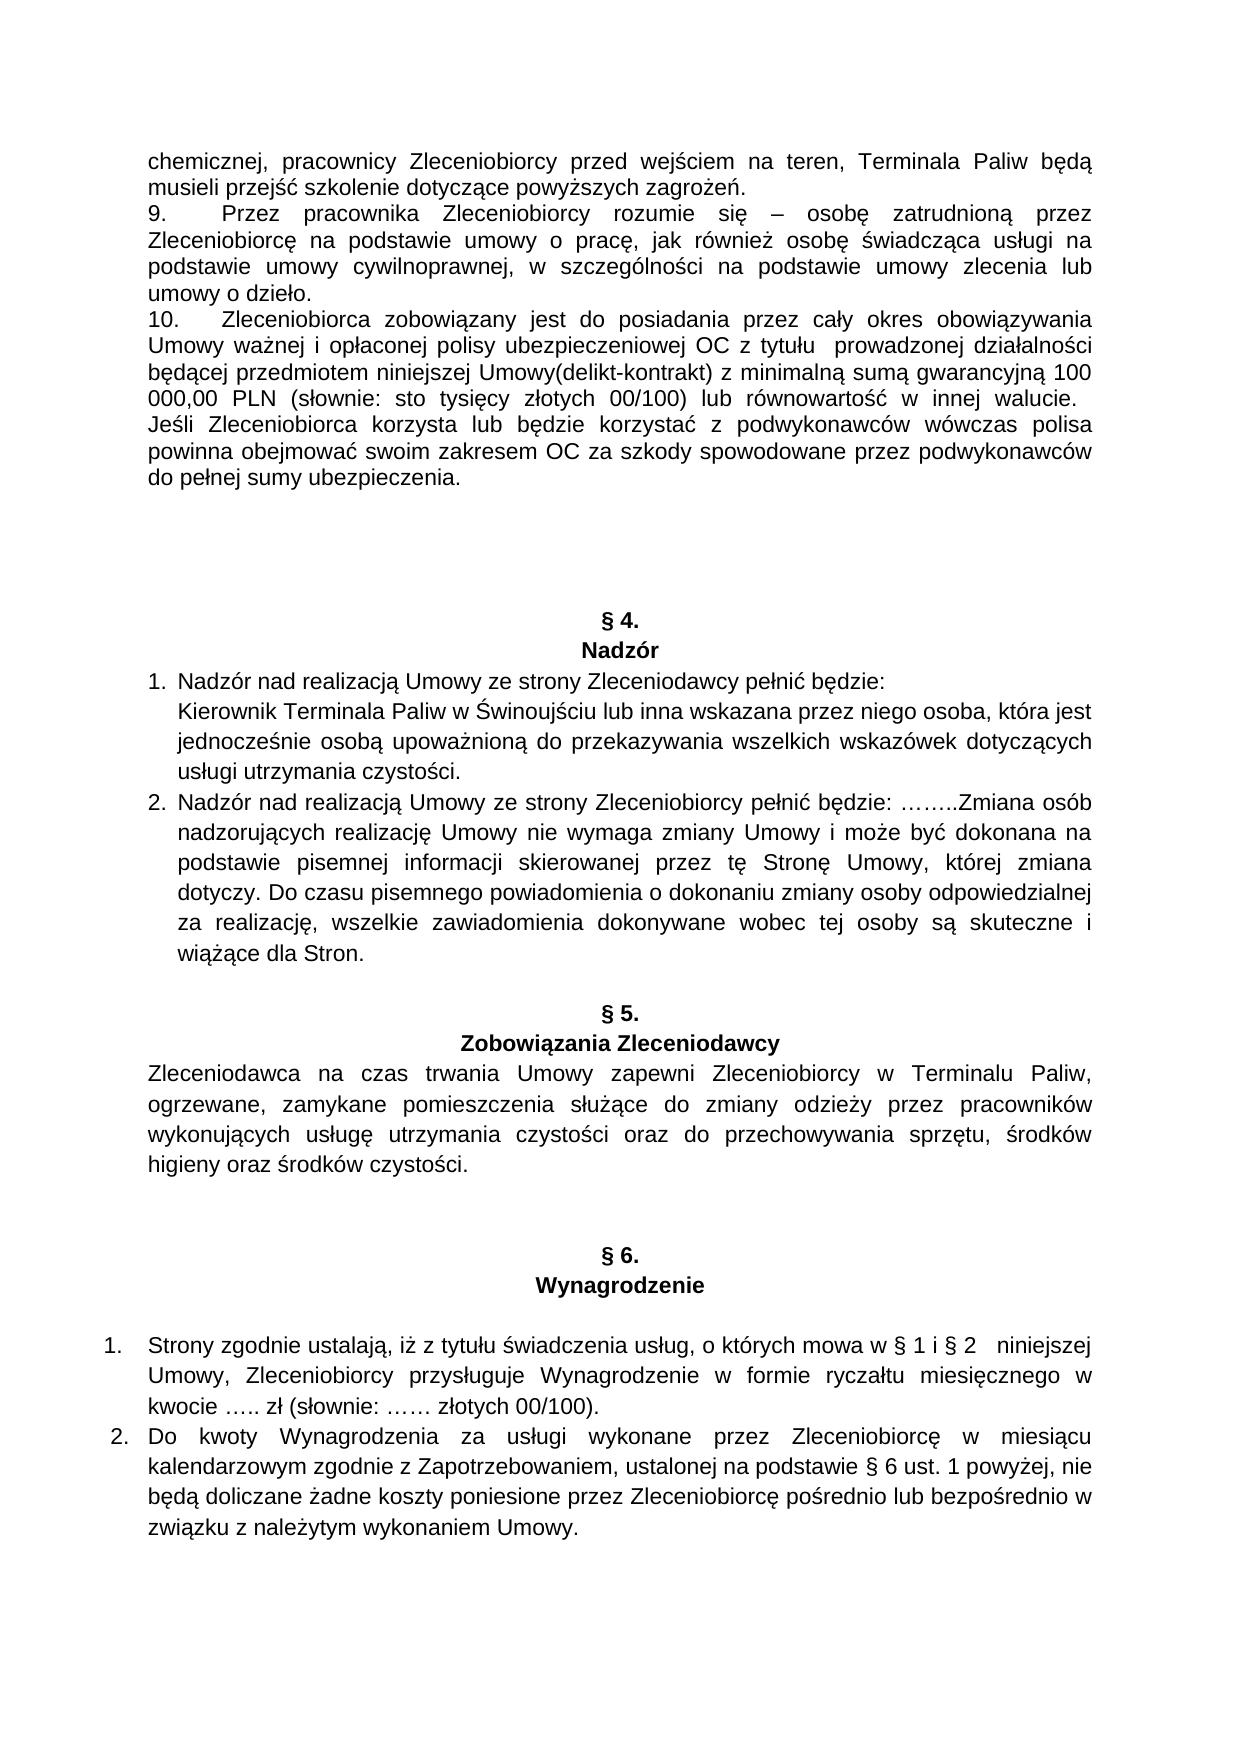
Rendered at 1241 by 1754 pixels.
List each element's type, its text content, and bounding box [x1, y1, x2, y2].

list Strony zgodnie ustalają, iż z tytułu świadczenia usług, o których mowa w § 1 i § 2 niniejszej Umowy, Zleceniobiorcy przysługuje Wynagrodzenie w formie ryczałtu miesięcznego w kwocie ….. zł (słownie: …… złotych 00/100). [103, 1332, 1092, 1419]
list Nadzór nad realizacją Umowy ze strony Zleceniodawcy pełnić będzie: [148, 668, 1092, 694]
text Nadzór [148, 637, 1092, 664]
text § 4. [148, 607, 1092, 634]
text Zleceniodawca na czas trwania Umowy zapewni Zleceniobiorcy w Terminalu Paliw, ogrzewane, zamykane pomieszczenia służące do zmiany odzieży przez pracowników wykonujących usługę utrzymania czystości oraz do przechowywania sprzętu, środków higieny oraz środków czystości. [148, 1060, 1092, 1177]
text § 6. [148, 1242, 1092, 1268]
list Nadzór nad realizacją Umowy ze strony Zleceniobiorcy pełnić będzie: ……..Zmiana osób nadzorujących realizację Umowy nie wymaga zmiany Umowy i może być dokonana na podstawie pisemnej informacji skierowanej przez tę Stronę Umowy, której zmiana dotyczy. Do czasu pisemnego powiadomienia o dokonaniu zmiany osoby odpowiedzialnej za realizację, wszelkie zawiadomienia dokonywane wobec tej osoby są skuteczne i wiążące dla Stron. [148, 788, 1092, 966]
list Przez pracownika Zleceniobiorcy rozumie się – osobę zatrudnioną przez Zleceniobiorcę na podstawie umowy o pracę, jak również osobę świadcząca usługi na podstawie umowy cywilnoprawnej, w szczególności na podstawie umowy zlecenia lub umowy o dzieło. [148, 200, 1092, 306]
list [148, 148, 1092, 200]
text Kierownik Terminala Paliw w Świnoujściu lub inna wskazana przez niego osoba, która jest jednocześnie osobą upoważnioną do przekazywania wszelkich wskazówek dotyczących usługi utrzymania czystości. [177, 698, 1092, 785]
list Do kwoty Wynagrodzenia za usługi wykonane przez Zleceniobiorcę w miesiącu kalendarzowym zgodnie z Zapotrzebowaniem, ustalonej na podstawie § 6 ust. 1 powyżej, nie będą doliczane żadne koszty poniesione przez Zleceniobiorcę pośrednio lub bezpośrednio w związku z należytym wykonaniem Umowy. [110, 1423, 1092, 1540]
list Zleceniobiorca zobowiązany jest do posiadania przez cały okres obowiązywania Umowy ważnej i opłaconej polisy ubezpieczeniowej OC z tytułu prowadzonej działalności będącej przedmiotem niniejszej Umowy(delikt-kontrakt) z minimalną sumą gwarancyjną 100 000,00 PLN (słownie: sto tysięcy złotych 00/100) lub równowartość w innej walucie. Jeśli Zleceniobiorca korzysta lub będzie korzystać z podwykonawców wówczas polisa powinna obejmować swoim zakresem OC za szkody spowodowane przez podwykonawców do pełnej sumy ubezpieczenia. [148, 306, 1092, 490]
text Wynagrodzenie [148, 1272, 1092, 1298]
text § 5. [148, 1000, 1092, 1026]
text Zobowiązania Zleceniodawcy [148, 1030, 1092, 1057]
